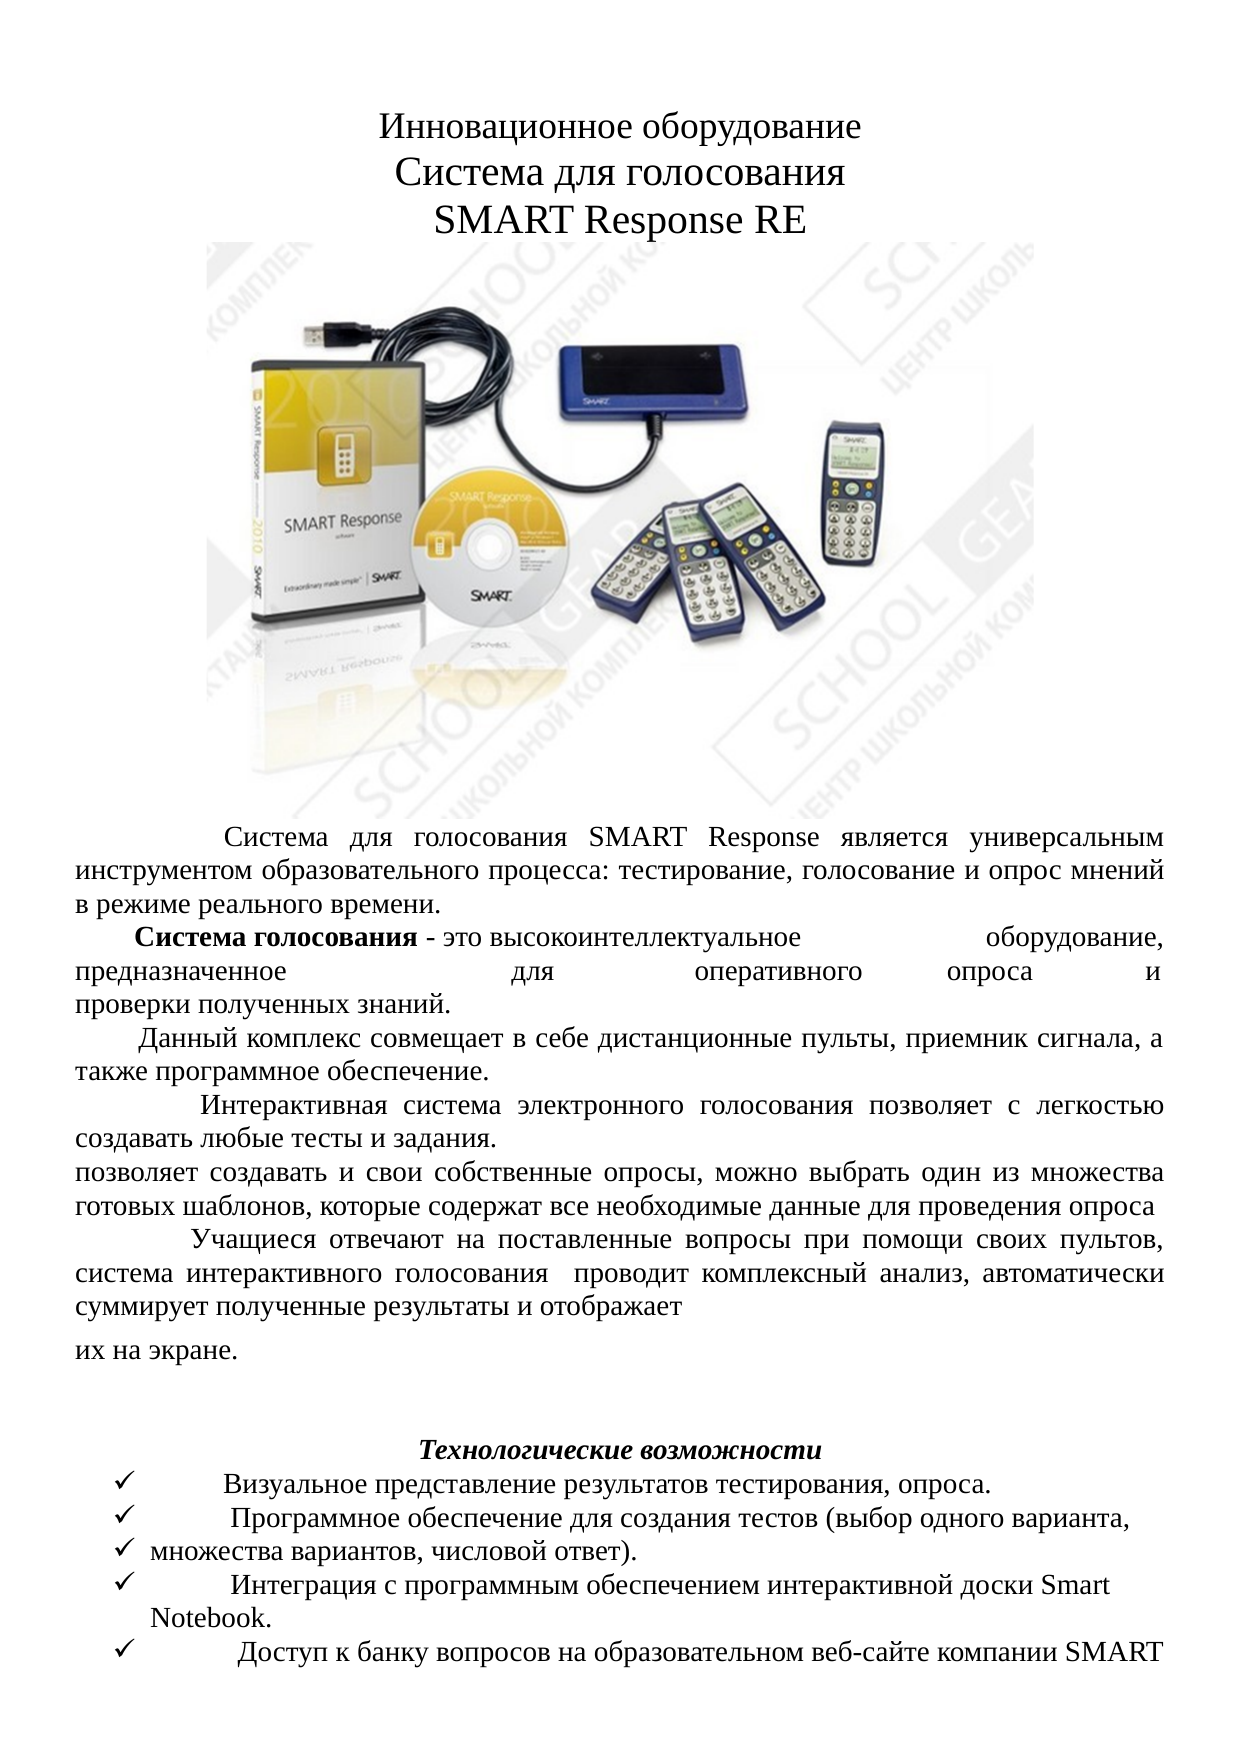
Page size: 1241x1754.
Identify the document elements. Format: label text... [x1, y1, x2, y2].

text Инновационное оборудование [75, 104, 1165, 147]
text Данный комплекс совмещает в себе дистанционные пульты, приемник сигнала, а также программное обеспечение. [75, 1020, 1165, 1087]
text Система голосования - это высокоинтеллектуальное оборудование, предназначенное для оперативного опроса и проверки полученных знаний. [75, 919, 1165, 1020]
text Учащиеся отвечают на поставленные вопросы при помощи своих пультов, система интерактивного голосования проводит комплексный анализ, автоматически суммирует полученные результаты и отображает [75, 1221, 1165, 1322]
text Система для голосования [75, 147, 1165, 195]
list Визуальное представление результатов тестирования, опроса. [112, 1466, 1165, 1500]
text Система для голосования SMART Response является универсальным инструментом образовательного процесса: тестирование, голосование и опрос мнений в режиме реального времени. [75, 819, 1165, 919]
text позволяет создавать и свои собственные опросы, можно выбрать один из множества готовых шаблонов, которые содержат все необходимые данные для проведения опроса [75, 1154, 1165, 1221]
list Доступ к банку вопросов на образовательном веб-сайте компании SMART [112, 1634, 1165, 1668]
text SMART Response RE [75, 195, 1165, 243]
text Интерактивная система электронного голосования позволяет с легкостью создавать любые тесты и задания. [75, 1087, 1165, 1154]
list множества вариантов, числовой ответ). [112, 1533, 1165, 1567]
list Интеграция с программным обеспечением интерактивной доски Smart Notebook. [112, 1567, 1165, 1634]
list Программное обеспечение для создания тестов (выбор одного варианта, [112, 1500, 1165, 1533]
text их на экране. [75, 1332, 1165, 1365]
text Технологические возможности [75, 1432, 1165, 1466]
picture [206, 242, 1034, 819]
